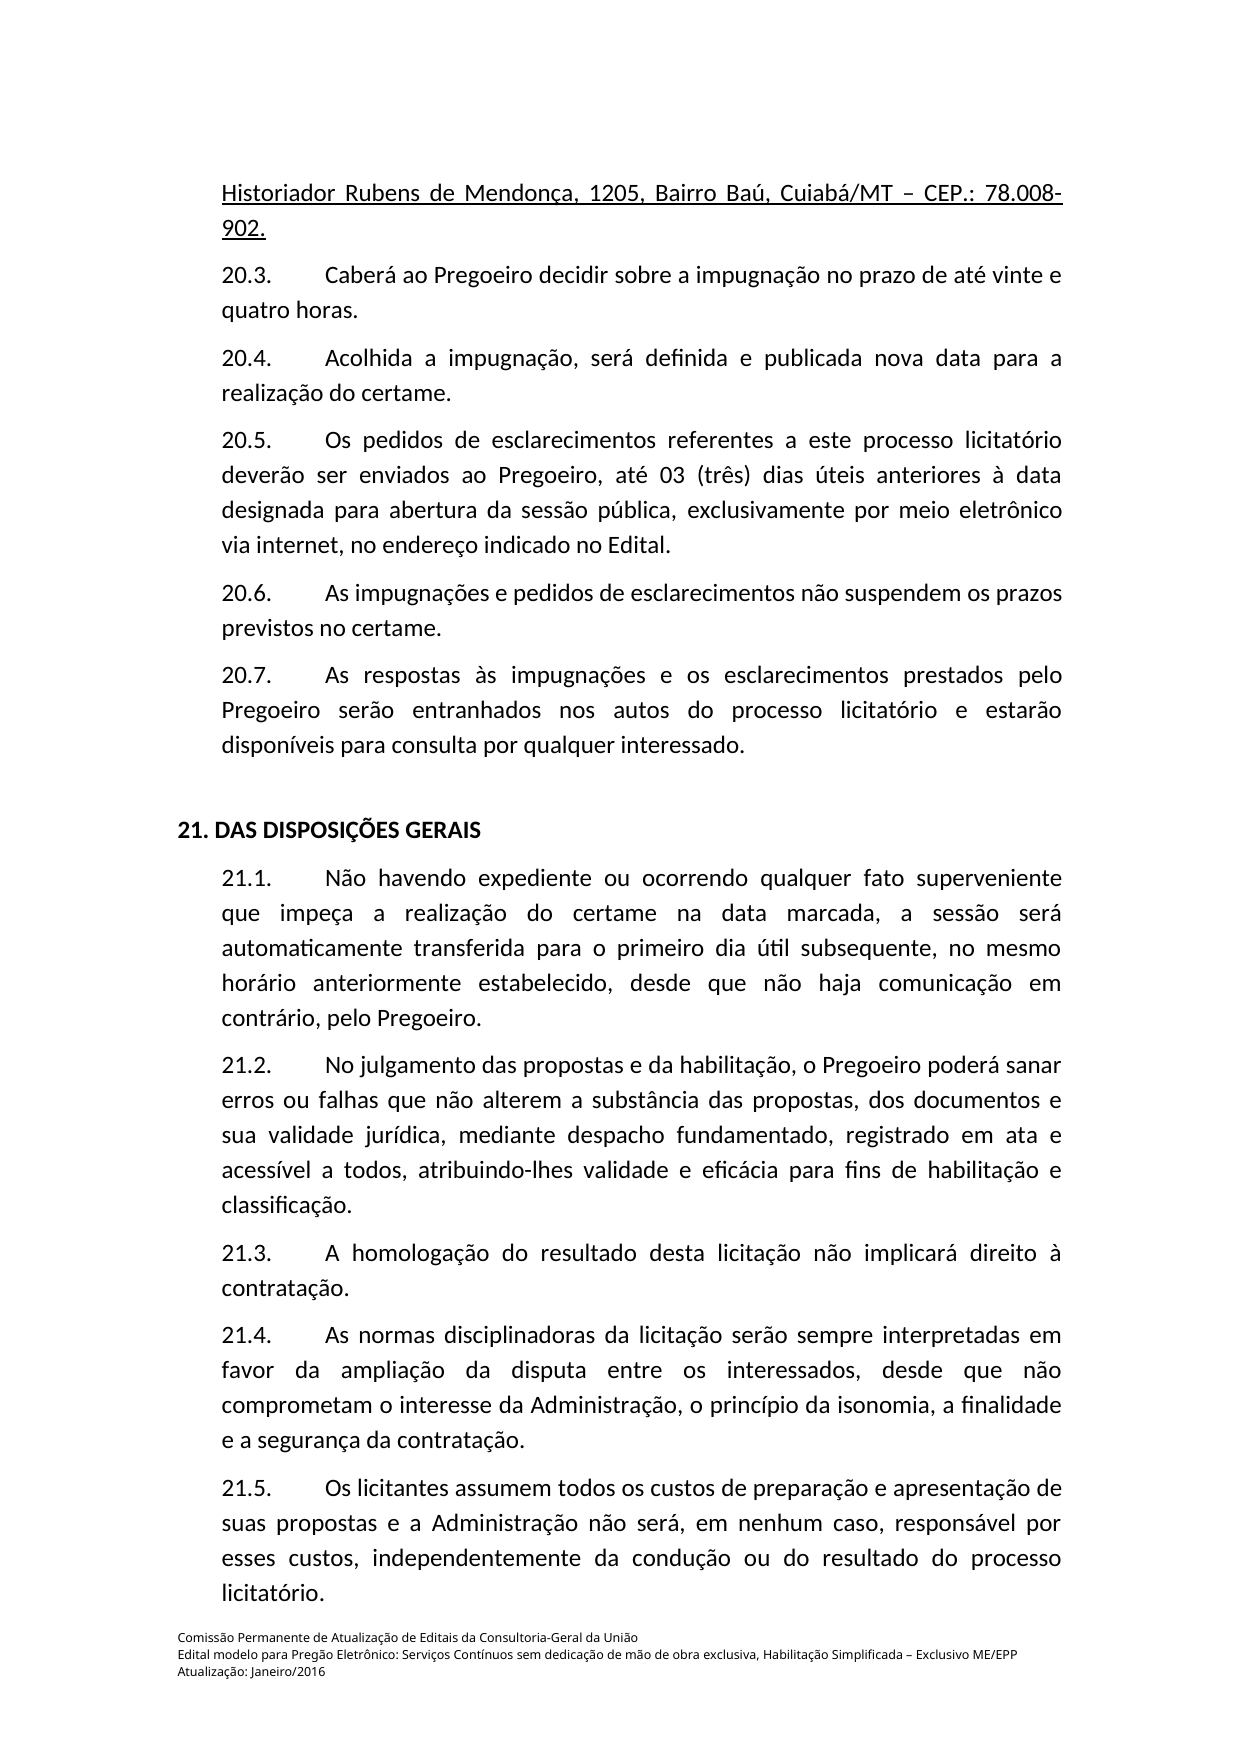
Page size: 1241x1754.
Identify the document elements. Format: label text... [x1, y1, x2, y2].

list Os pedidos de esclarecimentos referentes a este processo licitatório deverão ser enviados ao Pregoeiro, até 03 (três) dias úteis anteriores à data designada para abertura da sessão pública, exclusivamente por meio eletrônico via internet, no endereço indicado no Edital. [221, 425, 1063, 560]
list Não havendo expediente ou ocorrendo qualquer fato superveniente que impeça a realização do certame na data marcada, a sessão será automaticamente transferida para o primeiro dia útil subsequente, no mesmo horário anteriormente estabelecido, desde que não haja comunicação em contrário, pelo Pregoeiro. [221, 862, 1063, 1033]
list A homologação do resultado desta licitação não implicará direito à contratação. [221, 1237, 1063, 1303]
list As normas disciplinadoras da licitação serão sempre interpretadas em favor da ampliação da disputa entre os interessados, desde que não comprometam o interesse da Administração, o princípio da isonomia, a finalidade e a segurança da contratação. [221, 1320, 1063, 1455]
list No julgamento das propostas e da habilitação, o Pregoeiro poderá sanar erros ou falhas que não alterem a substância das propostas, dos documentos e sua validade jurídica, mediante despacho fundamentado, registrado em ata e acessível a todos, atribuindo-lhes validade e eficácia para fins de habilitação e classificação. [221, 1050, 1063, 1220]
list Caberá ao Pregoeiro decidir sobre a impugnação no prazo de até vinte e quatro horas. [221, 260, 1063, 325]
list As respostas às impugnações e os esclarecimentos prestados pelo Pregoeiro serão entranhados nos autos do processo licitatório e estarão disponíveis para consulta por qualquer interessado. [221, 660, 1063, 760]
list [221, 177, 1063, 203]
list As impugnações e pedidos de esclarecimentos não suspendem os prazos previstos no certame. [221, 577, 1063, 643]
list Os licitantes assumem todos os custos de preparação e apresentação de suas propostas e a Administração não será, em nenhum caso, responsável por esses custos, independentemente da condução ou do resultado do processo licitatório. [221, 1472, 1063, 1608]
list Acolhida a impugnação, será definida e publicada nova data para a realização do certame. [221, 342, 1063, 408]
list DAS DISPOSIÇÕES GERAIS [177, 815, 1063, 845]
